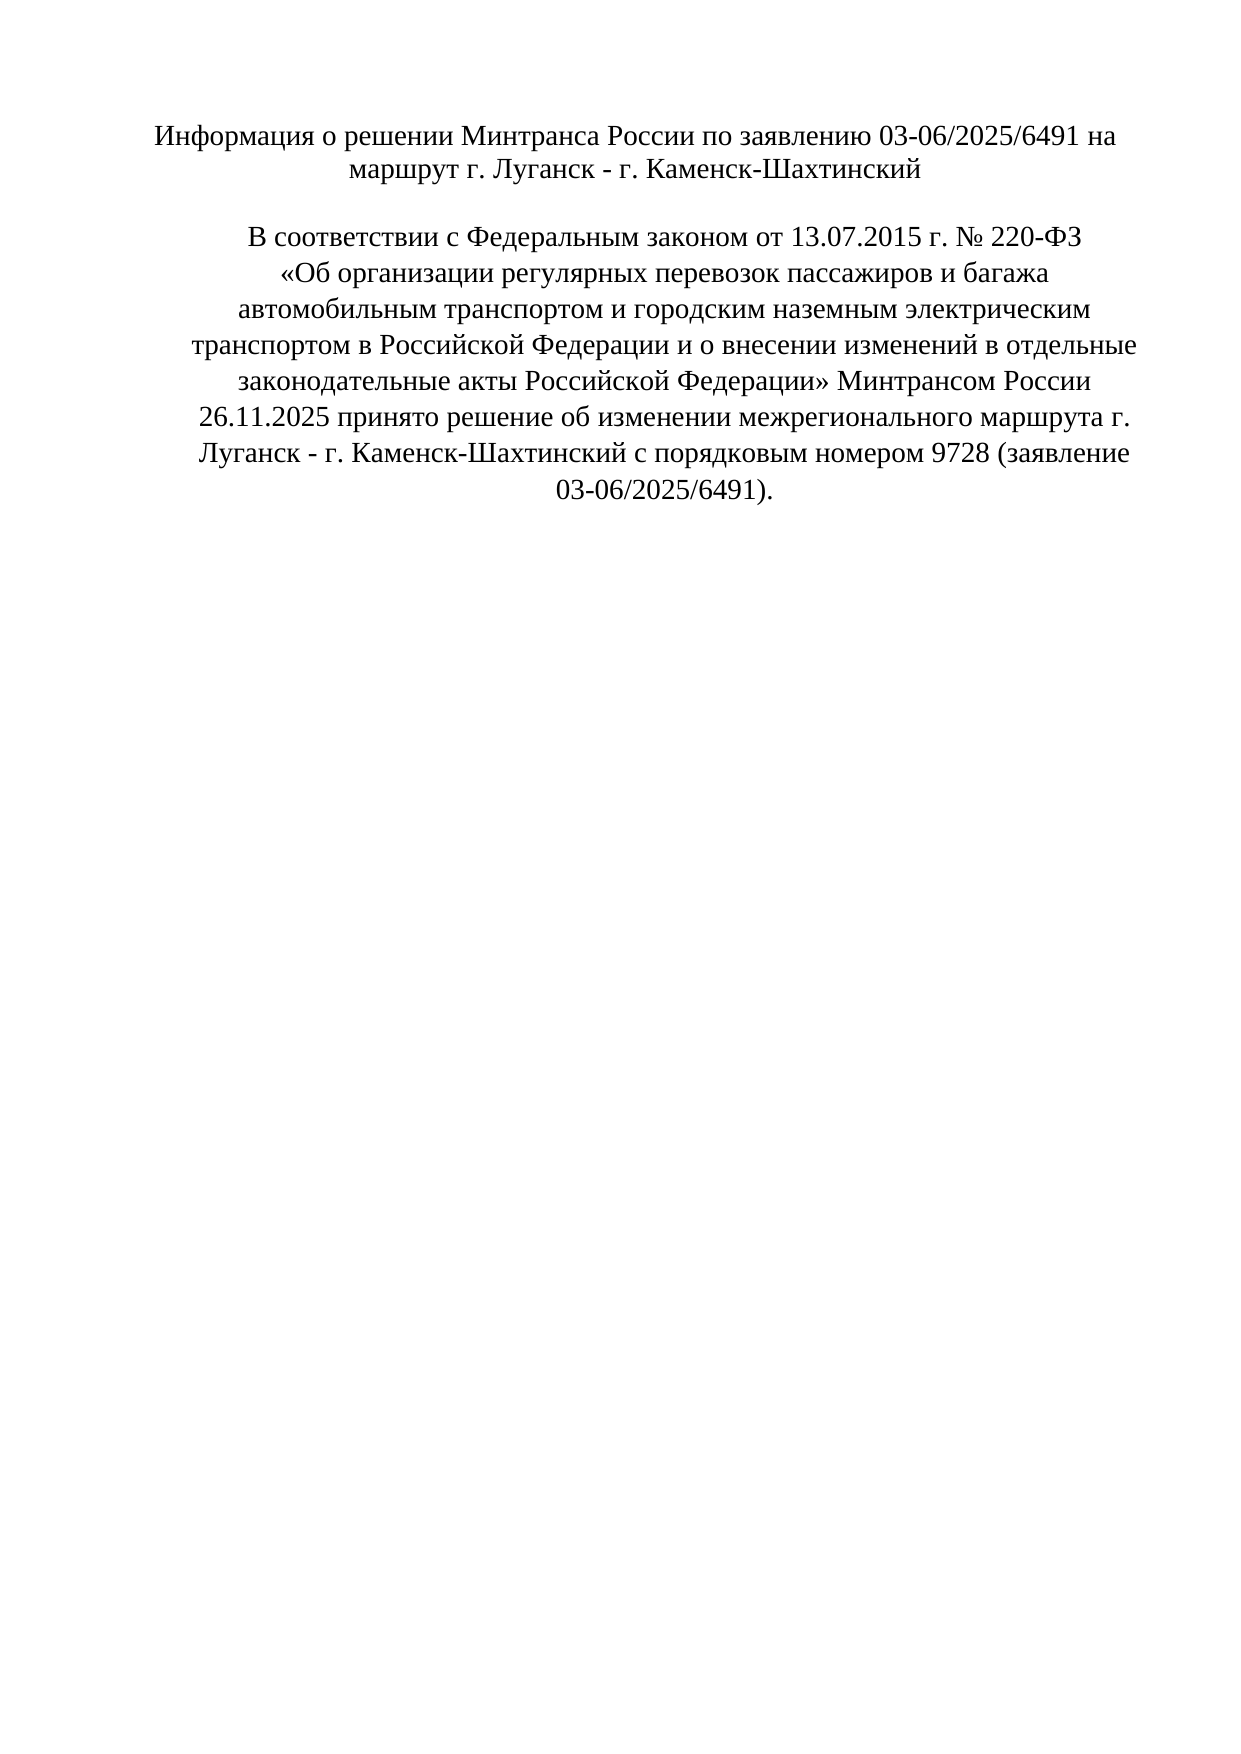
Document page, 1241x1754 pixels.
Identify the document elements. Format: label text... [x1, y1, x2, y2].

text Информация о решении Минтранса России по заявлению 03-06/2025/6491 на маршрут г. Луганск - г. Каменск-Шахтинский [118, 118, 1152, 185]
text В соответствии с Федеральным законом от 13.07.2015 г. № 220-ФЗ «Об организации регулярных перевозок пассажиров и багажа автомобильным транспортом и городским наземным электрическим транспортом в Российской Федерации и о внесении изменений в отдельные законодательные акты Российской Федерации» Минтрансом России 26.11.2025 принято решение об изменении межрегионального маршрута г. Луганск - г. Каменск-Шахтинский с порядковым номером 9728 (заявление 03-06/2025/6491). [177, 219, 1152, 505]
